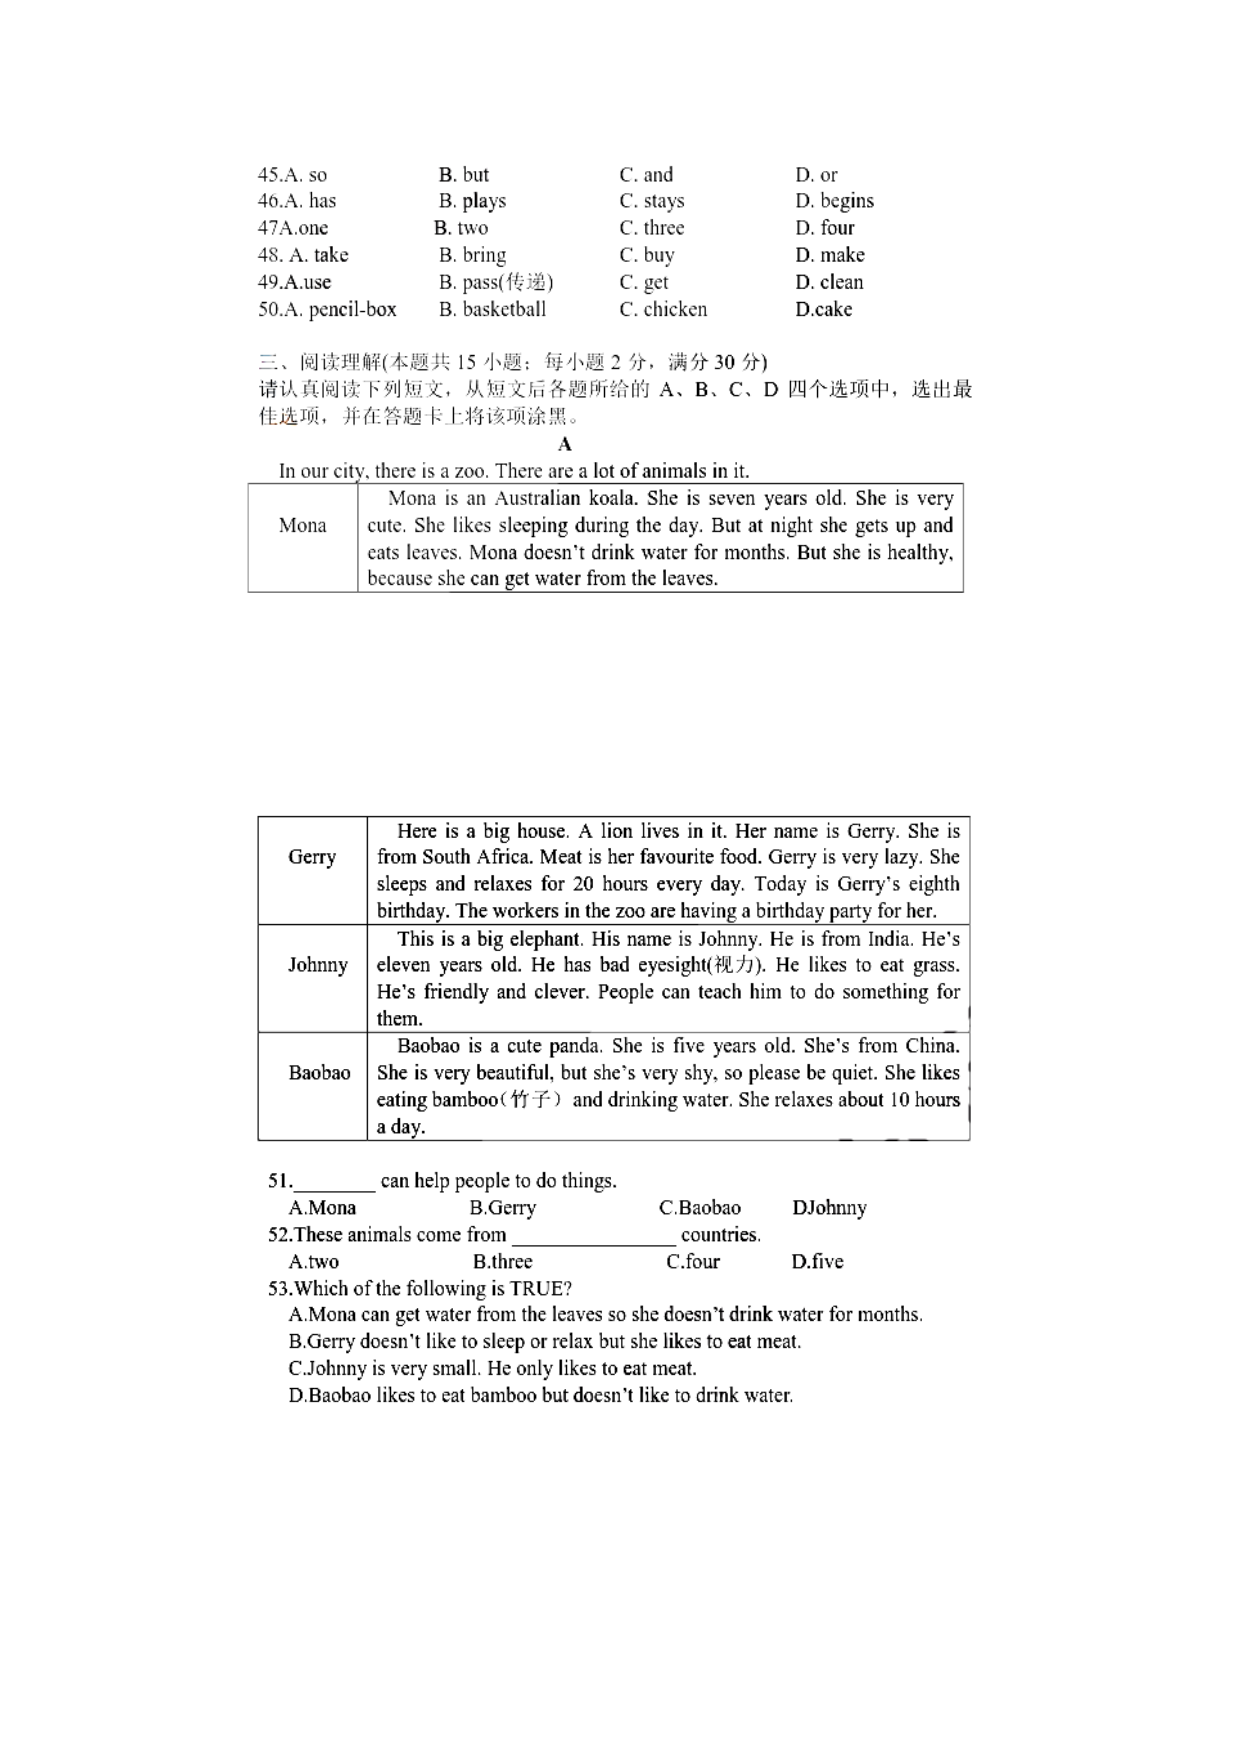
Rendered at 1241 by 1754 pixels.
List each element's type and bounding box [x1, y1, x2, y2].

picture [187, 162, 1052, 668]
picture [187, 784, 1053, 1442]
